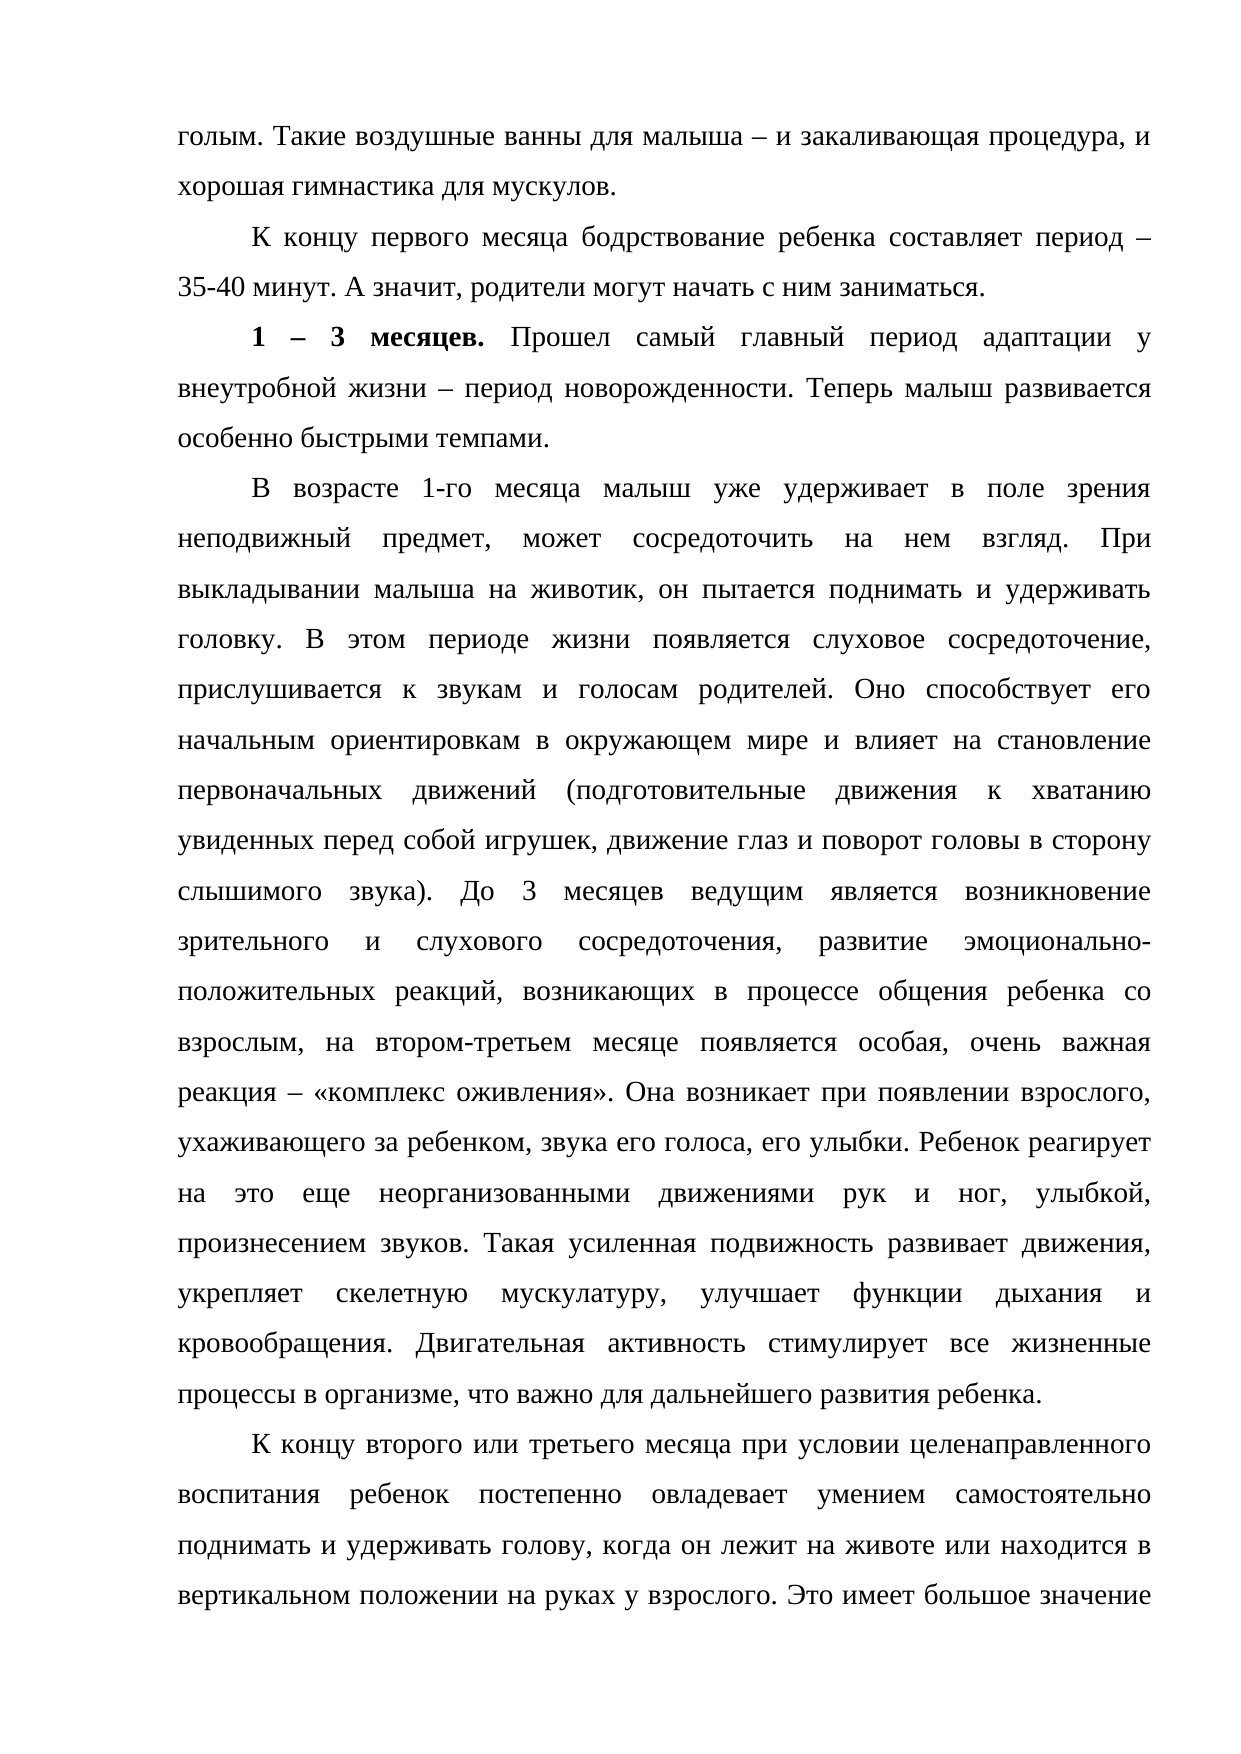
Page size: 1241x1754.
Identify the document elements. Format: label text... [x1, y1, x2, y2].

text В возрасте 1-го месяца малыш уже удерживает в поле зрения неподвижный предмет, может сосредоточить на нем взгляд. При выкладывании малыша на животик, он пытается поднимать и удерживать головку. В этом периоде жизни появляется слуховое сосредоточение, прислушивается к звукам и голосам родителей. Оно способствует его начальным ориентировкам в окружающем мире и влияет на становление первоначальных движений (подготовительные движения к хватанию увиденных перед собой игрушек, движение глаз и поворот головы в сторону слышимого звука). До 3 месяцев ведущим является возникновение зрительного и слухового сосредоточения, развитие эмоционально-положительных реакций, возникающих в процессе общения ребенка со взрослым, на втором-третьем месяце появляется особая, очень важная реакция – «комплекс оживления». Она возникает при появлении взрослого, ухаживающего за ребенком, звука его голоса, его улыбки. Ребенок реагирует на это еще неорганизованными движениями рук и ног, улыбкой, произнесением звуков. Такая усиленная подвижность развивает движения, укрепляет скелетную мускулатуру, улучшает функции дыхания и кровообращения. Двигательная активность стимулирует все жизненные процессы в организме, что важно для дальнейшего развития ребенка. [177, 470, 1152, 1409]
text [177, 1426, 1152, 1611]
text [177, 118, 1152, 202]
text 1 – 3 месяцев. Прошел самый главный период адаптации у внеутробной жизни – период новорожденности. Теперь малыш развивается особенно быстрыми темпами. [177, 319, 1152, 453]
text К концу первого месяца бодрствование ребенка составляет период – 35-40 минут. А значит, родители могут начать с ним заниматься. [177, 219, 1152, 303]
